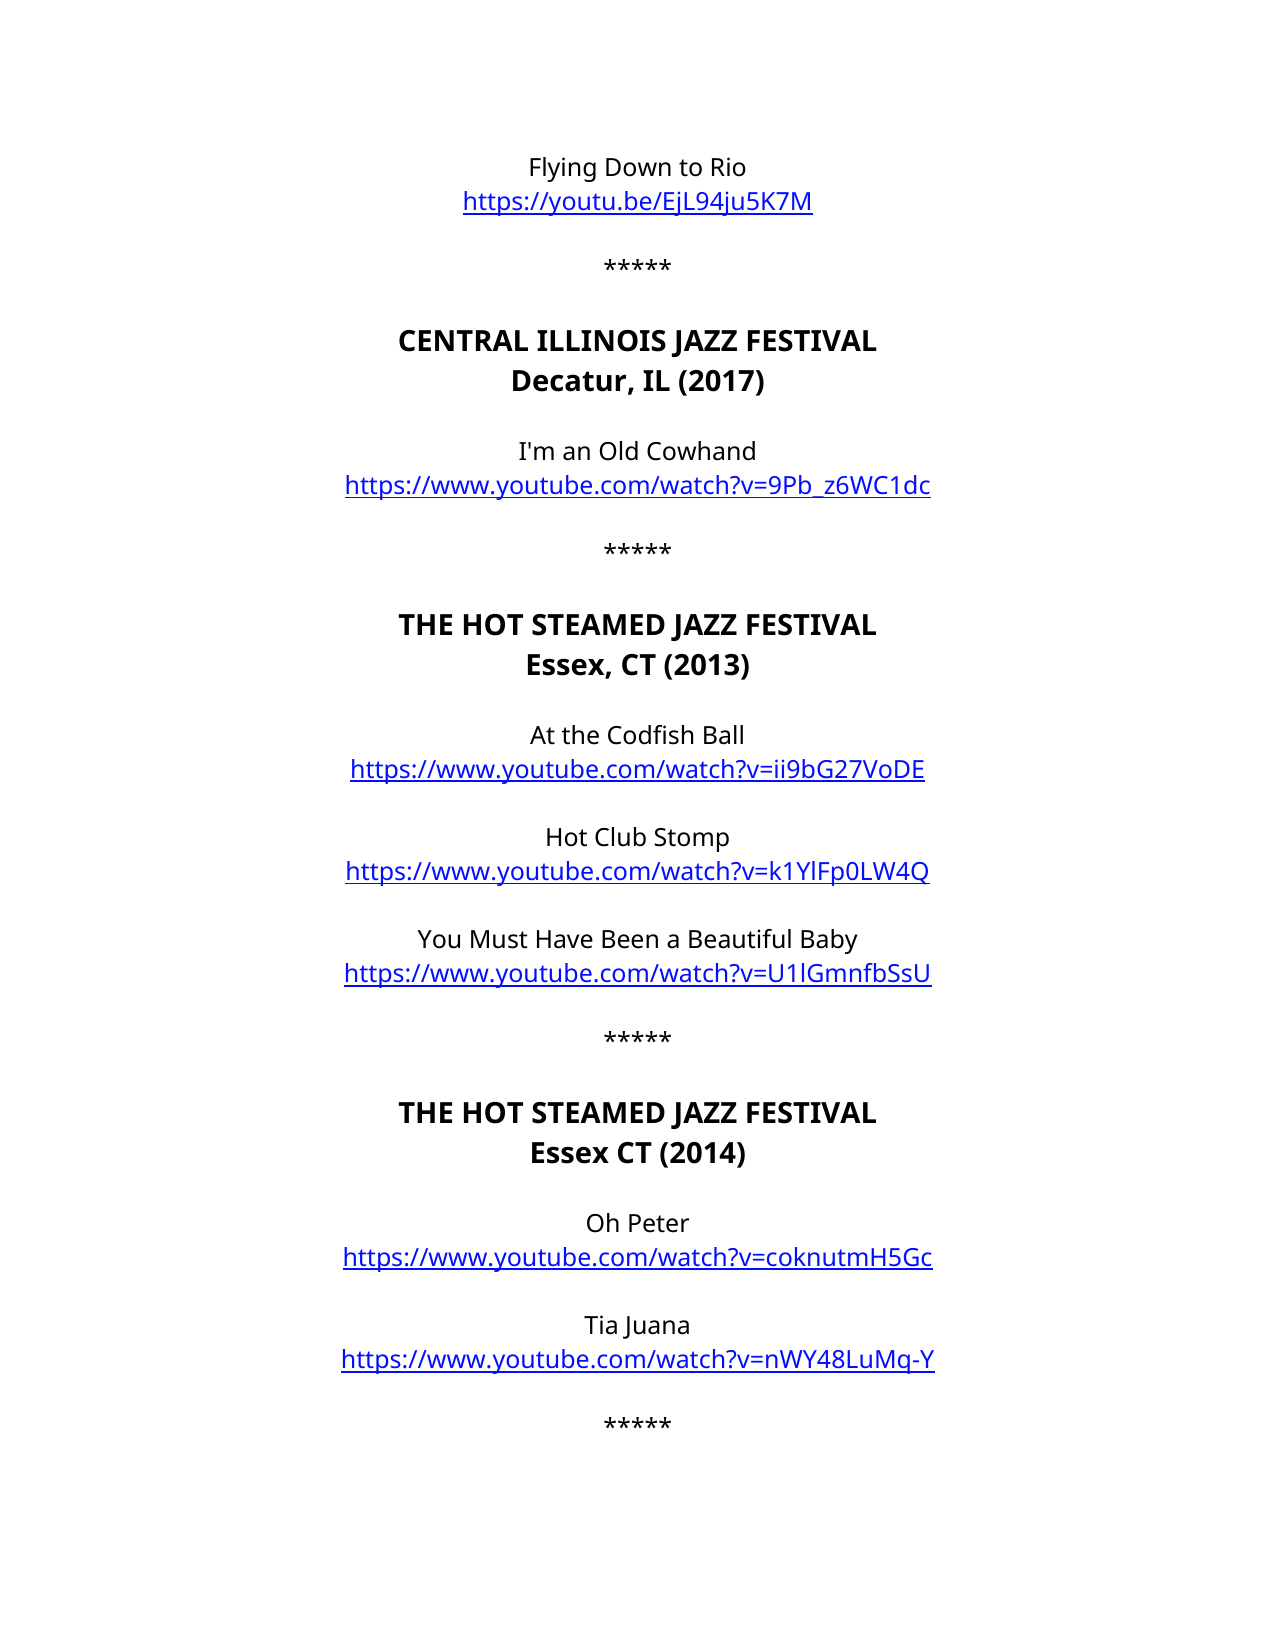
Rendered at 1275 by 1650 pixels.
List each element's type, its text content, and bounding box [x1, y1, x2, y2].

text ***** [75, 536, 1200, 570]
text https://www.youtube.com/watch?v=nWY48LuMq-Y [75, 1342, 1200, 1376]
text https://www.youtube.com/watch?v=coknutmH5Gc [75, 1240, 1200, 1274]
text Oh Peter [75, 1206, 1200, 1240]
text ***** [75, 252, 1200, 286]
text At the Codfish Ball [75, 717, 1200, 752]
text CENTRAL ILLINOIS JAZZ FESTIVAL [75, 320, 1200, 360]
text https://www.youtube.com/watch?v=k1YlFp0LW4Q [75, 854, 1200, 888]
text https://www.youtube.com/watch?v=U1lGmnfbSsU [75, 956, 1200, 990]
text Essex, CT (2013) [75, 644, 1200, 683]
text Tia Juana [75, 1308, 1200, 1342]
text https://youtu.be/EjL94ju5K7M [75, 184, 1200, 218]
text https://www.youtube.com/watch?v=ii9bG27VoDE [75, 752, 1200, 786]
text ***** [75, 1024, 1200, 1058]
text Essex CT (2014) [75, 1132, 1200, 1172]
text Decatur, IL (2017) [75, 360, 1200, 400]
text ***** [75, 1410, 1200, 1444]
text Flying Down to Rio [75, 150, 1200, 184]
text You Must Have Been a Beautiful Baby [75, 922, 1200, 956]
text Hot Club Stomp [75, 820, 1200, 854]
text I'm an Old Cowhand [75, 434, 1200, 468]
text https://www.youtube.com/watch?v=9Pb_z6WC1dc [75, 468, 1200, 502]
text THE HOT STEAMED JAZZ FESTIVAL [75, 1092, 1200, 1132]
text THE HOT STEAMED JAZZ FESTIVAL [75, 604, 1200, 644]
